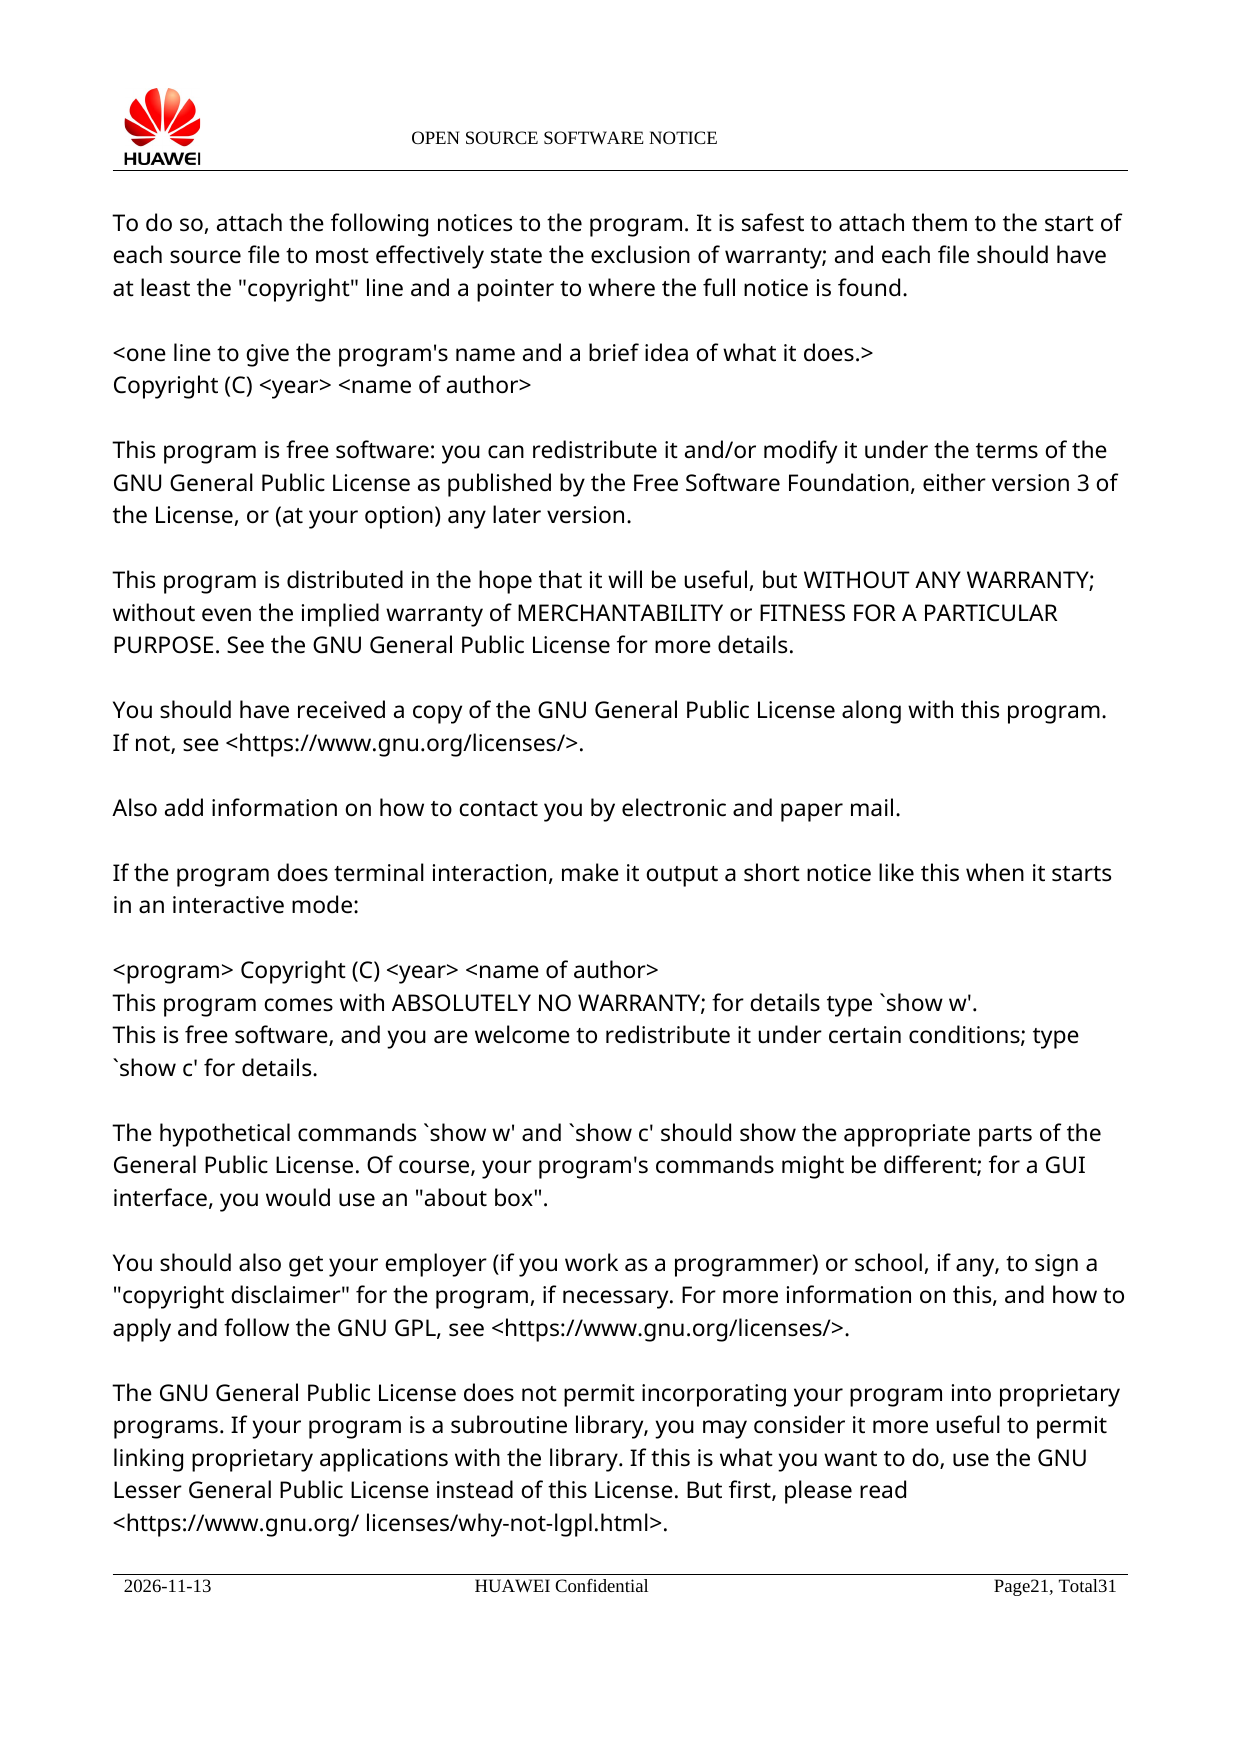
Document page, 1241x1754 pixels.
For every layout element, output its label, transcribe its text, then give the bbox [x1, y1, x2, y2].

text <one line to give the program's name and a brief idea of what it does.> [112, 336, 1128, 369]
text This is free software, and you are welcome to redistribute it under certain conditions; type `show c' for details. [112, 1019, 1128, 1084]
text This program is distributed in the hope that it will be useful, but WITHOUT ANY WARRANTY; without even the implied warranty of MERCHANTABILITY or FITNESS FOR A PARTICULAR PURPOSE. See the GNU General Public License for more details. [112, 564, 1128, 661]
text If the program does terminal interaction, make it output a short notice like this when it starts in an interactive mode: [112, 856, 1128, 921]
text You should also get your employer (if you work as a programmer) or school, if any, to sign a "copyright disclaimer" for the program, if necessary. For more information on this, and how to apply and follow the GNU GPL, see <https://www.gnu.org/licenses/>. [112, 1246, 1128, 1344]
text <program> Copyright (C) <year> <name of author> [112, 954, 1128, 986]
text Copyright (C) <year> <name of author> [112, 369, 1128, 401]
text The GNU General Public License does not permit incorporating your program into proprietary programs. If your program is a subroutine library, you may consider it more useful to permit linking proprietary applications with the library. If this is what you want to do, use the GNU Lesser General Public License instead of this License. But first, please read <https://www.gnu.org/ licenses/why-not-lgpl.html>. [112, 1376, 1128, 1539]
text This program comes with ABSOLUTELY NO WARRANTY; for details type `show w'. [112, 986, 1128, 1019]
text You should have received a copy of the GNU General Public License along with this program. If not, see <https://www.gnu.org/licenses/>. [112, 694, 1128, 759]
text To do so, attach the following notices to the program. It is safest to attach them to the start of each source file to most effectively state the exclusion of warranty; and each file should have at least the "copyright" line and a pointer to where the full notice is found. [112, 206, 1128, 304]
text This program is free software: you can redistribute it and/or modify it under the terms of the GNU General Public License as published by the Free Software Foundation, either version 3 of the License, or (at your option) any later version. [112, 434, 1128, 531]
text The hypothetical commands `show w' and `show c' should show the appropriate parts of the General Public License. Of course, your program's commands might be different; for a GUI interface, you would use an "about box". [112, 1116, 1128, 1214]
text Also add information on how to contact you by electronic and paper mail. [112, 791, 1128, 824]
picture [124, 88, 201, 165]
